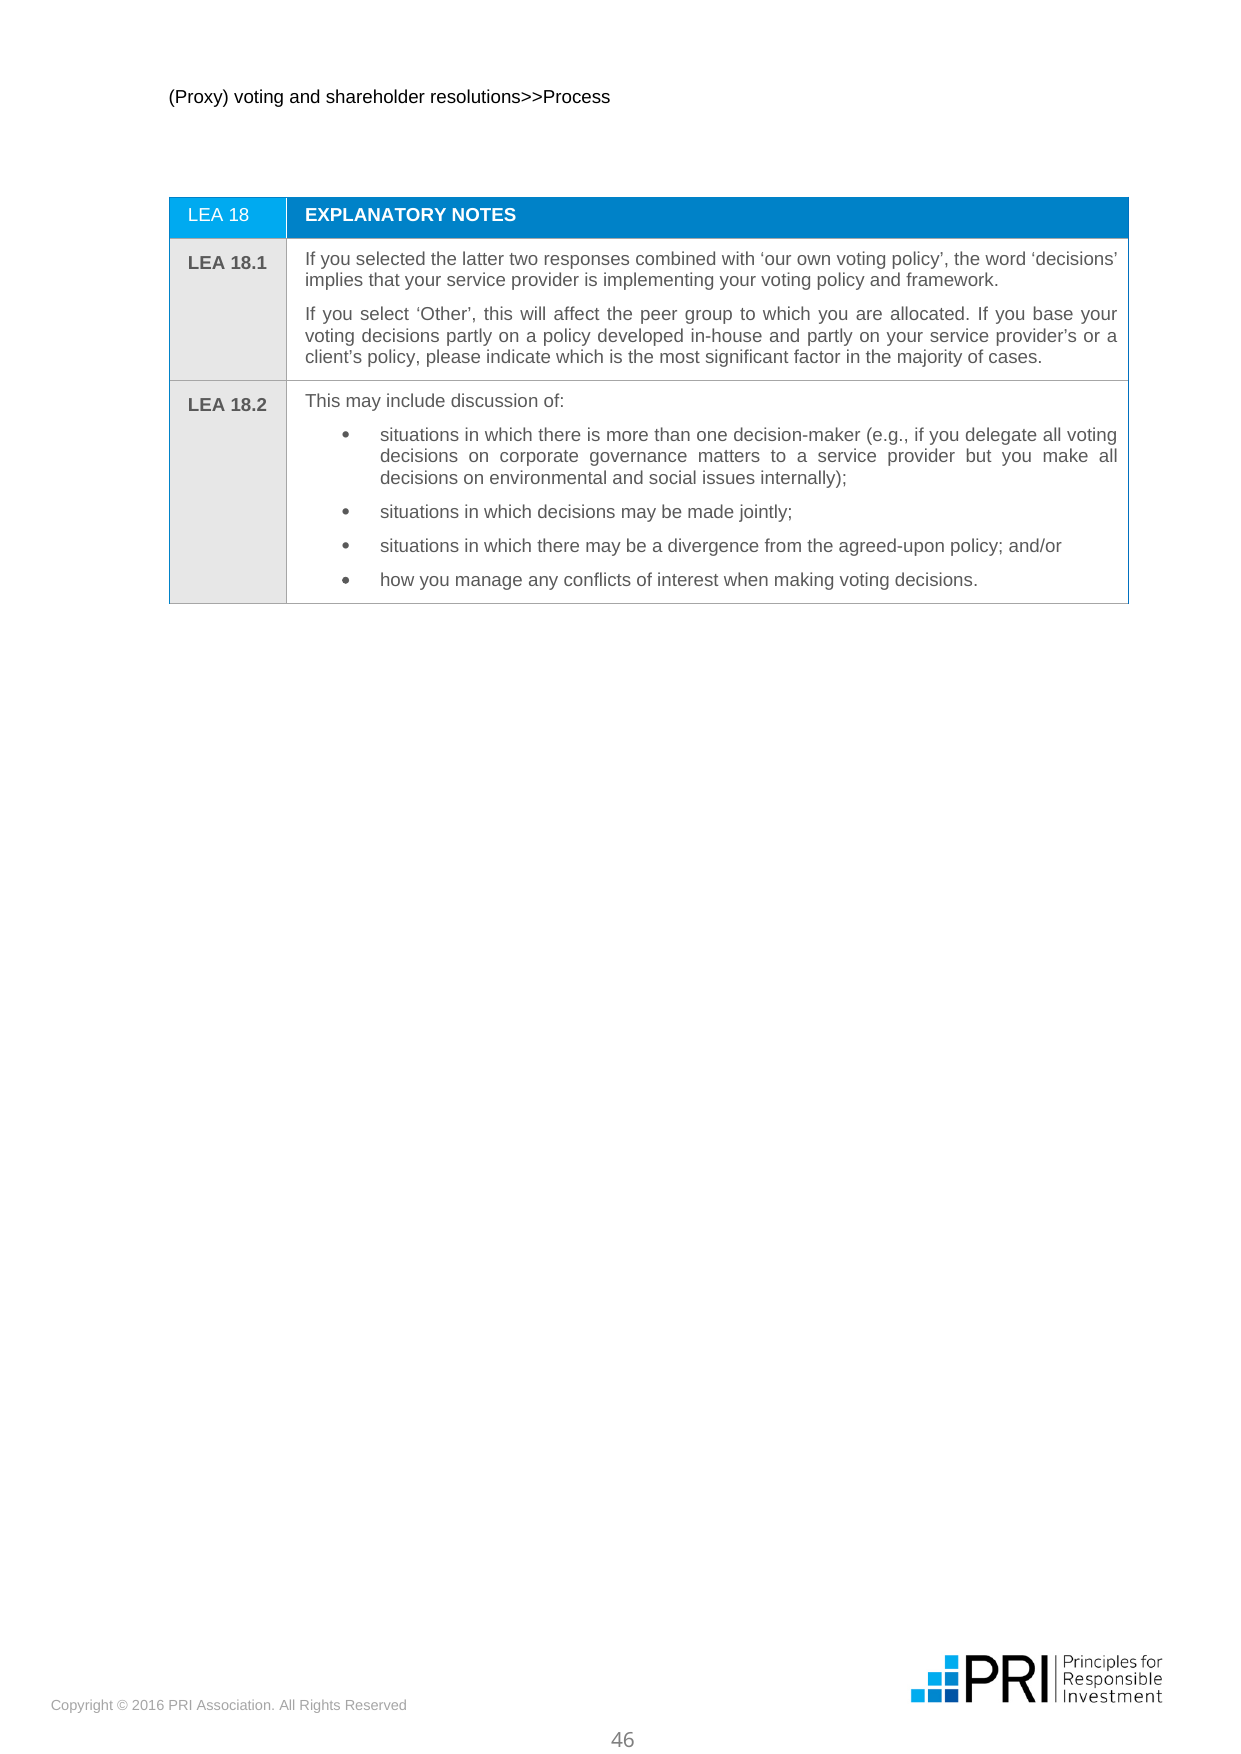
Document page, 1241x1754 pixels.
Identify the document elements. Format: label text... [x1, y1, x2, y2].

table_header LEA 18 [170, 198, 286, 238]
table_header EXPLANATORY NOTES [287, 198, 1128, 238]
table_cell LEA 18.1 [170, 239, 286, 380]
picture [866, 1621, 1240, 1753]
table_cell This may include discussion of: situations in which there is more than one decision-maker (e.g., if you delegate all voting decisions on corporate governance matters to a service provider but you make all decisions on environmental and social issues internally); situations in which decisions may be made jointly; situations in which there may be a divergence from the agreed-upon policy; and/or how you manage any conflicts of interest when making voting decisions. [287, 381, 1128, 603]
table_cell If you selected the latter two responses combined with ‘our own voting policy’, the word ‘decisions’ implies that your service provider is implementing your voting policy and framework. If you select ‘Other’, this will affect the peer group to which you are allocated. If you base your voting decisions partly on a policy developed in-house and partly on your service provider’s or a client’s policy, please indicate which is the most significant factor in the majority of cases. [287, 239, 1128, 380]
table_cell LEA 18.2 [170, 381, 286, 603]
